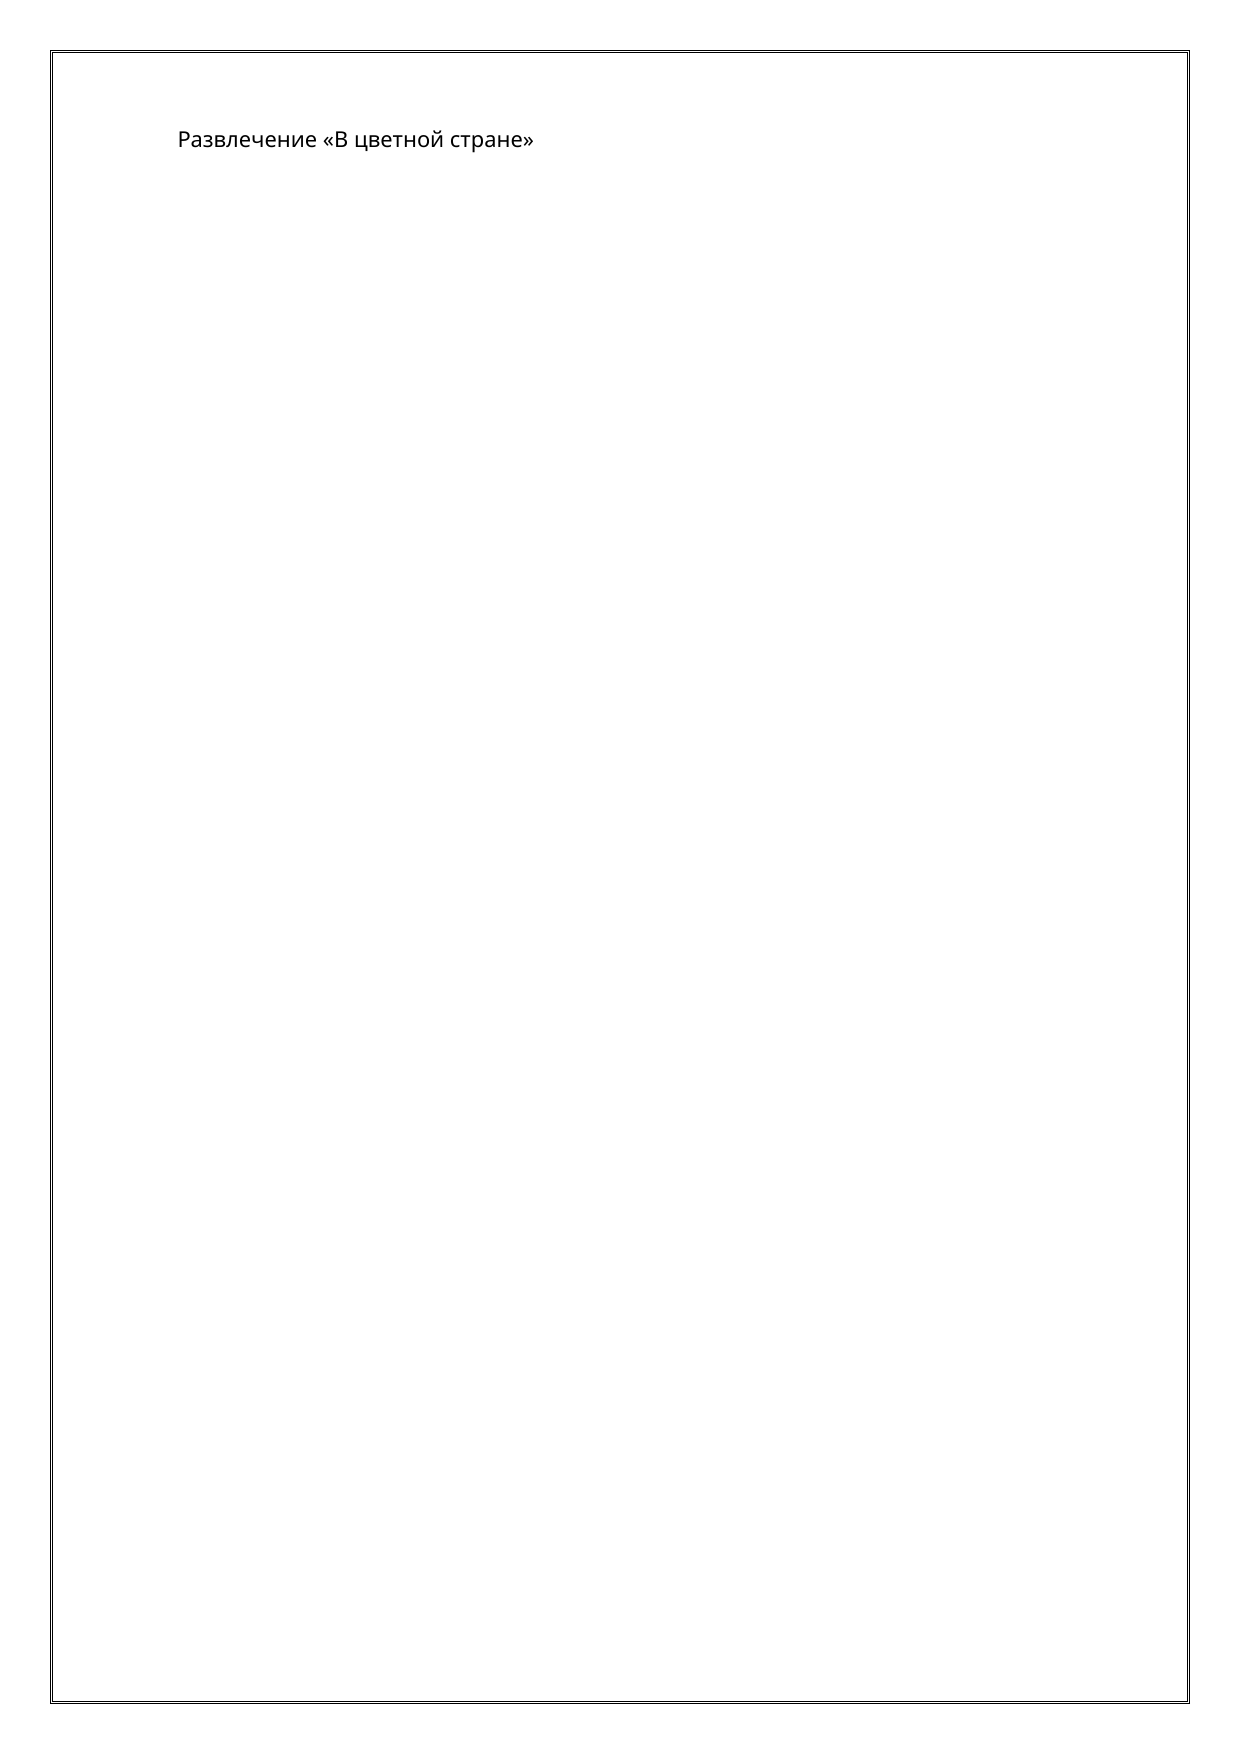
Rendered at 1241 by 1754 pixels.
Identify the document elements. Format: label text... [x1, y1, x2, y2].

text Развлечение «В цветной стране» [177, 118, 1152, 154]
